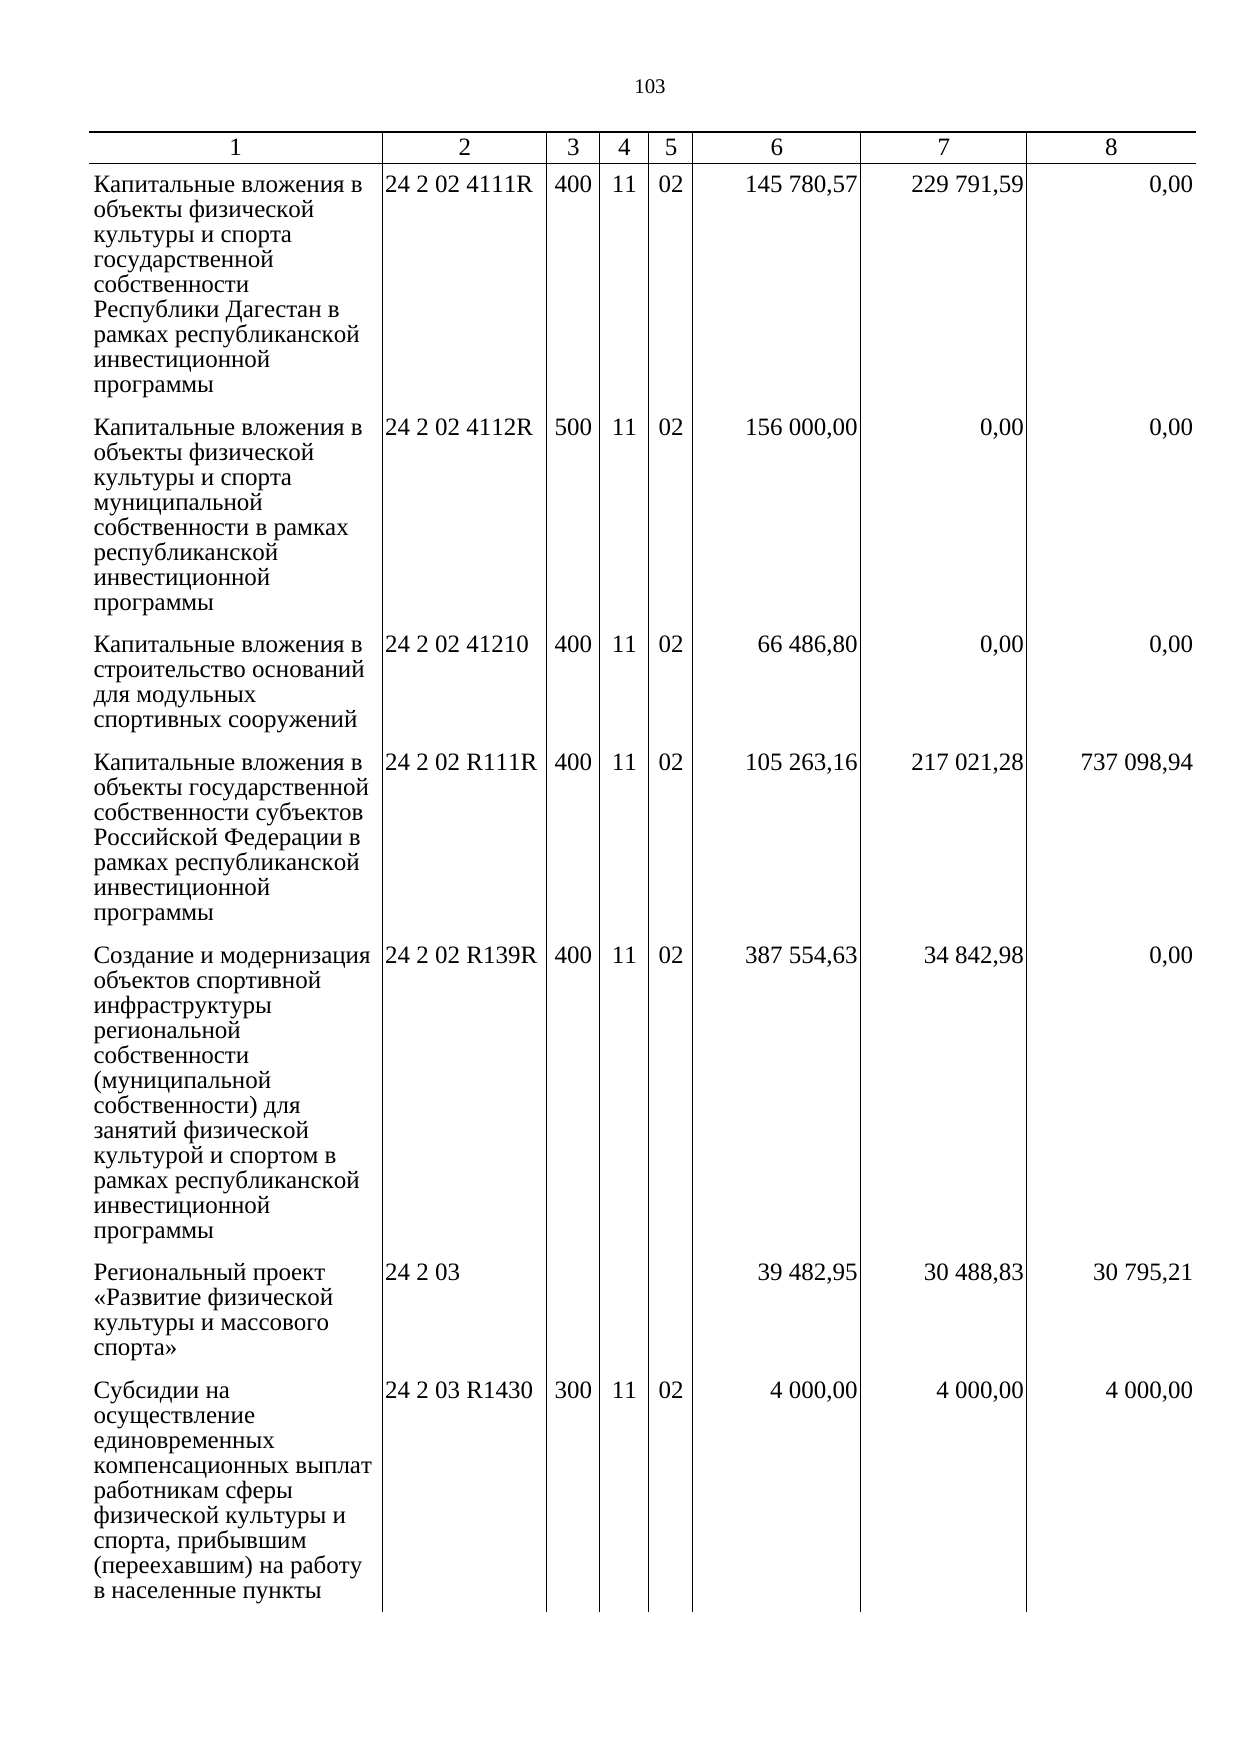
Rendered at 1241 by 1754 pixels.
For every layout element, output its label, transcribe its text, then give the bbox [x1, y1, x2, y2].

table_header 8 [1027, 133, 1196, 163]
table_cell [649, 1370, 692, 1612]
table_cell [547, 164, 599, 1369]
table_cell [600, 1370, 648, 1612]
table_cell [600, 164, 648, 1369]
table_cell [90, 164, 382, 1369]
table_header 3 [547, 133, 599, 163]
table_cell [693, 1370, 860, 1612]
table_header 4 [600, 133, 648, 163]
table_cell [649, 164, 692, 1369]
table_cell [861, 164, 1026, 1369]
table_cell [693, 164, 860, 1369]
table_header 7 [861, 133, 1026, 163]
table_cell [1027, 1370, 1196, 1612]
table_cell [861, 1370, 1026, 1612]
table_header 6 [693, 133, 860, 163]
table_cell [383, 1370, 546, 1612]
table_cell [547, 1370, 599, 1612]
table_header 5 [649, 133, 692, 163]
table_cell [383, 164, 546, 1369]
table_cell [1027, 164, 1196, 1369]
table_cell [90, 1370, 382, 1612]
table_header 1 [89, 133, 382, 163]
table_header 2 [383, 133, 546, 163]
